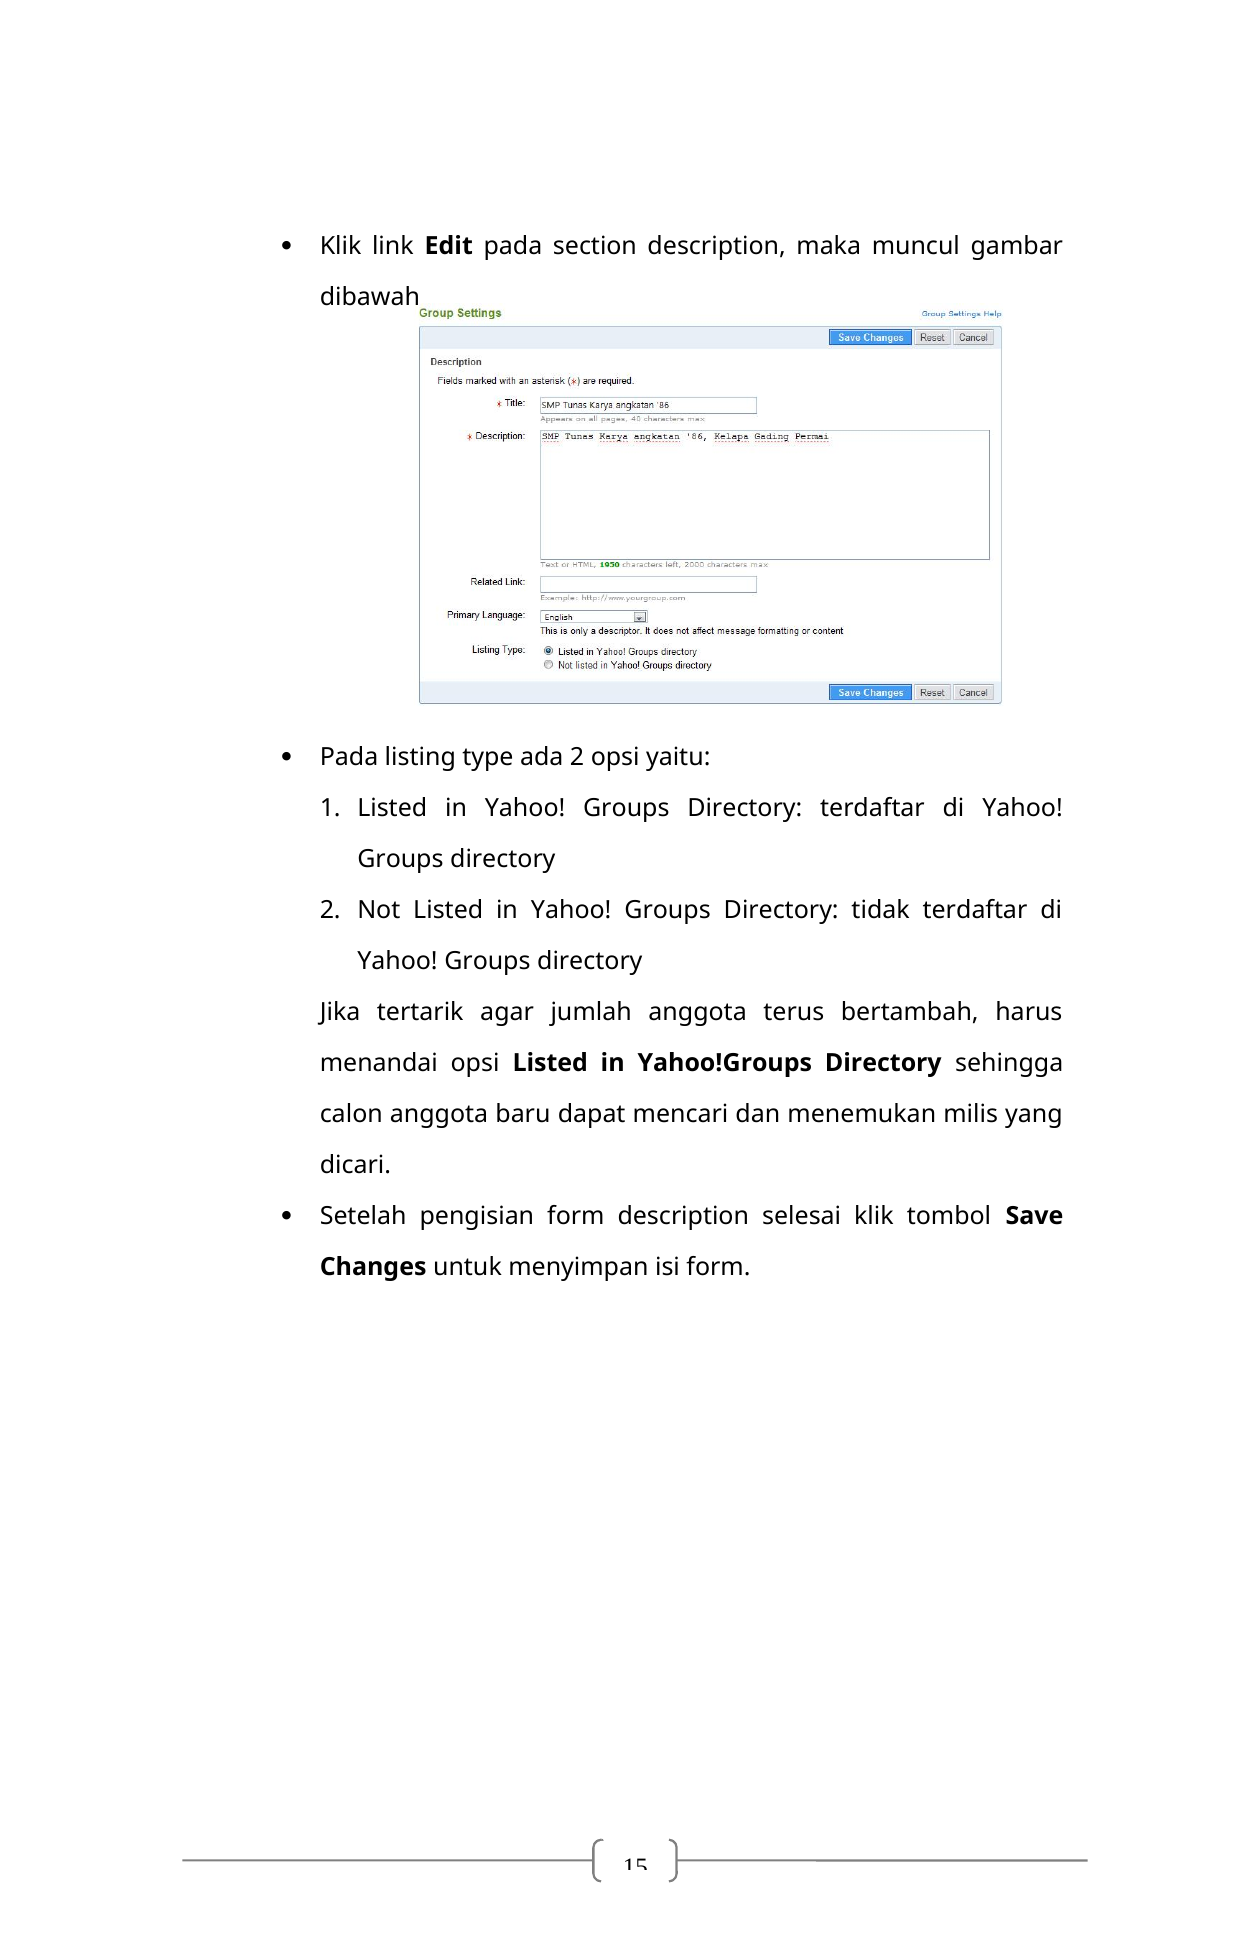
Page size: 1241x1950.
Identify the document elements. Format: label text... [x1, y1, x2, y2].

list Listed in Yahoo! Groups Directory: terdaftar di Yahoo! Groups directory [319, 789, 1063, 874]
list Pada listing type ada 2 opsi yaitu: [282, 738, 1063, 772]
text Jika tertarik agar jumlah anggota terus bertambah, harus menandai opsi Listed in Yahoo!Groups Directory sehingga calon anggota baru dapat mencari dan menemukan milis yang dicari. [319, 994, 1063, 1181]
picture [413, 313, 1004, 707]
list Klik link Edit pada section description, maka muncul gambar dibawah [282, 228, 1063, 313]
list Not Listed in Yahoo! Groups Directory: tidak terdaftar di Yahoo! Groups directory [319, 892, 1063, 977]
list Setelah pengisian form description selesai klik tombol Save Changes untuk menyimpan isi form. [282, 1198, 1063, 1283]
